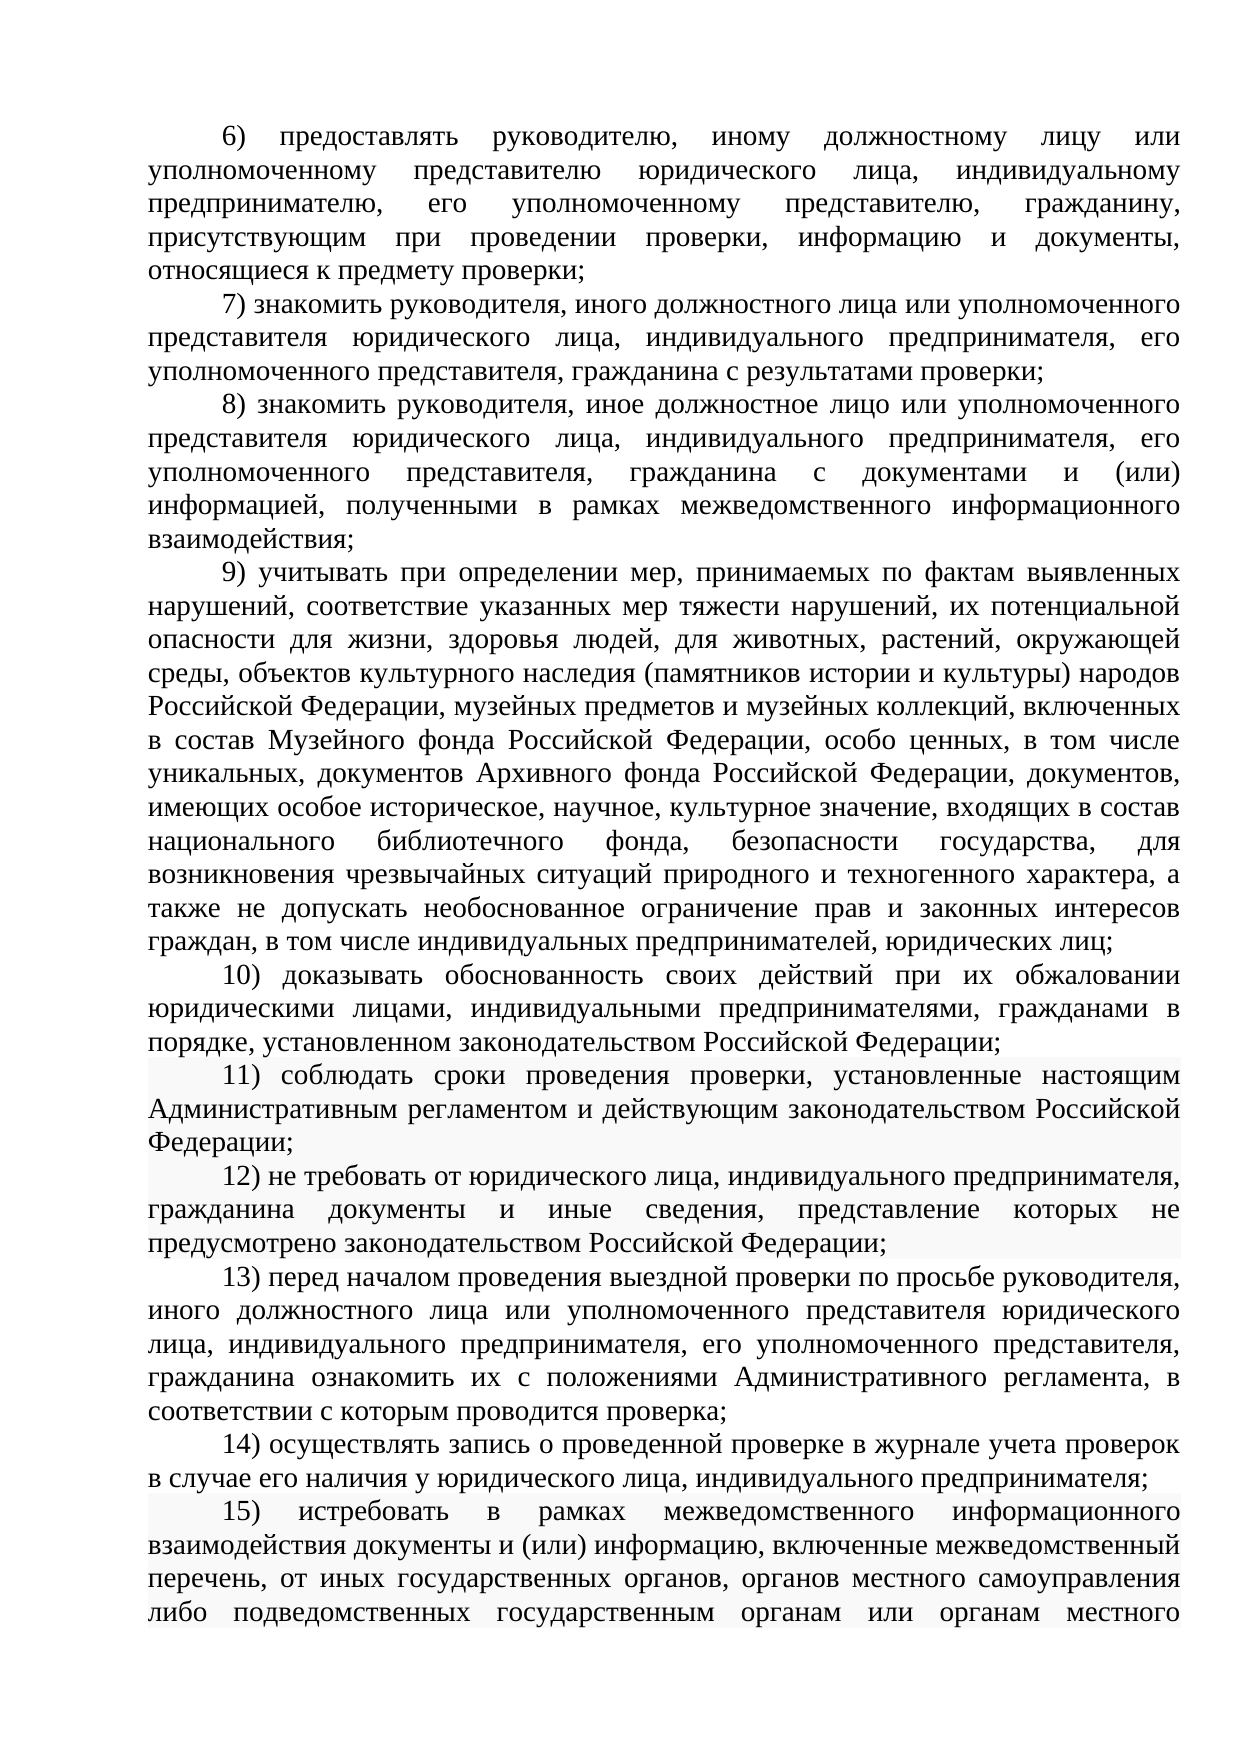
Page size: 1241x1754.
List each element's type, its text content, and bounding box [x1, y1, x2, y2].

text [148, 1493, 1181, 1628]
text 14) осуществлять запись о проведенной проверке в журнале учета проверок в случае его наличия у юридического лица, индивидуального предпринимателя; [148, 1426, 1181, 1493]
text 11) соблюдать сроки проведения проверки, установленные настоящим Административным регламентом и действующим законодательством Российской Федерации; [148, 1057, 1181, 1158]
text 13) перед началом проведения выездной проверки по просьбе руководителя, иного должностного лица или уполномоченного представителя юридического лица, индивидуального предпринимателя, его уполномоченного представителя, гражданина ознакомить их с положениями Административного регламента, в соответствии с которым проводится проверка; [148, 1259, 1181, 1426]
text 7) знакомить руководителя, иного должностного лица или уполномоченного представителя юридического лица, индивидуального предпринимателя, его уполномоченного представителя, гражданина с результатами проверки; [148, 286, 1181, 387]
text 8) знакомить руководителя, иное должностное лицо или уполномоченного представителя юридического лица, индивидуального предпринимателя, его уполномоченного представителя, гражданина с документами и (или) информацией, полученными в рамках межведомственного информационного взаимодействия; [148, 387, 1181, 554]
text 12) не требовать от юридического лица, индивидуального предпринимателя, гражданина документы и иные сведения, представление которых не предусмотрено законодательством Российской Федерации; [148, 1158, 1181, 1259]
text 10) доказывать обоснованность своих действий при их обжаловании юридическими лицами, индивидуальными предпринимателями, гражданами в порядке, установленном законодательством Российской Федерации; [148, 957, 1181, 1057]
text 6) предоставлять руководителю, иному должностному лицу или уполномоченному представителю юридического лица, индивидуальному предпринимателю, его уполномоченному представителю, гражданину, присутствующим при проведении проверки, информацию и документы, относящиеся к предмету проверки; [148, 118, 1181, 286]
text 9) учитывать при определении мер, принимаемых по фактам выявленных нарушений, соответствие указанных мер тяжести нарушений, их потенциальной опасности для жизни, здоровья людей, для животных, растений, окружающей среды, объектов культурного наследия (памятников истории и культуры) народов Российской Федерации, музейных предметов и музейных коллекций, включенных в состав Музейного фонда Российской Федерации, особо ценных, в том числе уникальных, документов Архивного фонда Российской Федерации, документов, имеющих особое историческое, научное, культурное значение, входящих в состав национального библиотечного фонда, безопасности государства, для возникновения чрезвычайных ситуаций природного и техногенного характера, а также не допускать необоснованное ограничение прав и законных интересов граждан, в том числе индивидуальных предпринимателей, юридических лиц; [148, 554, 1181, 957]
